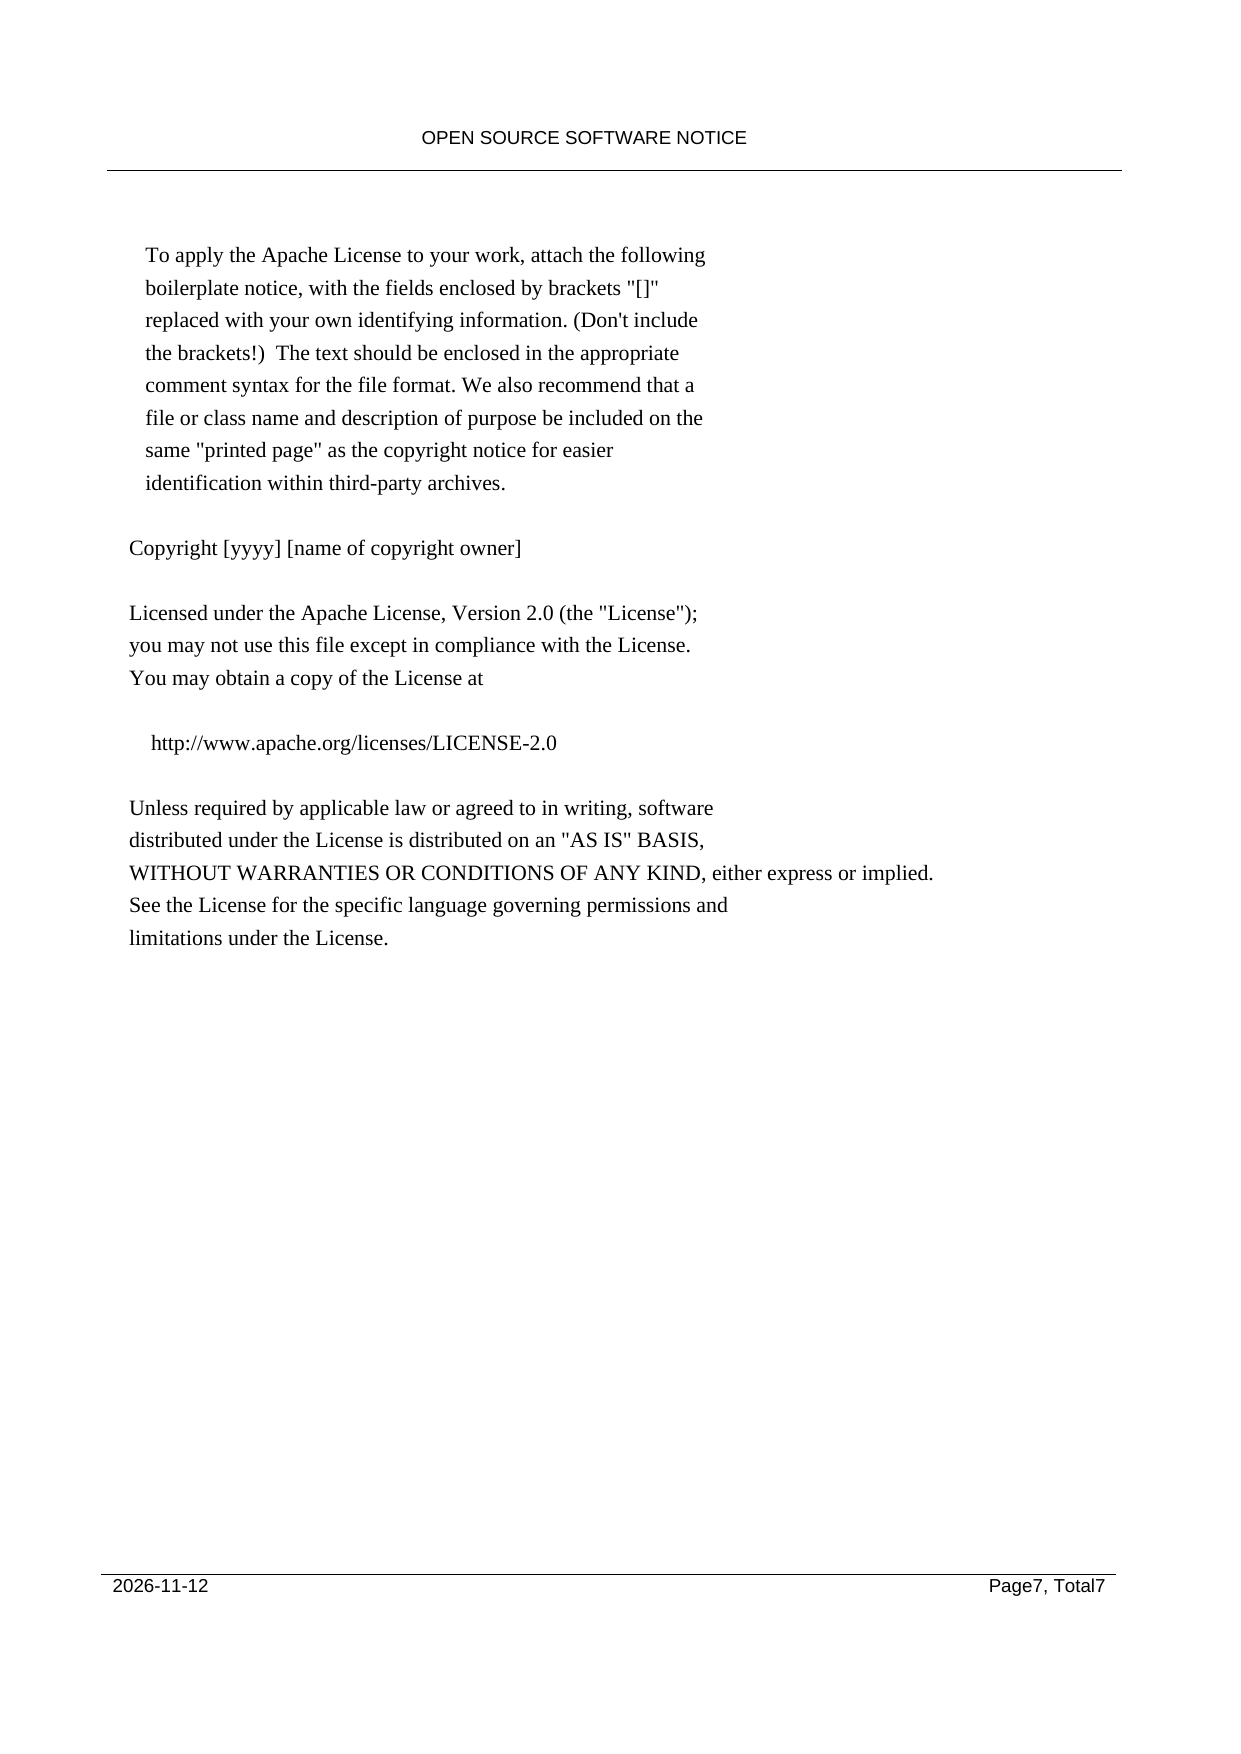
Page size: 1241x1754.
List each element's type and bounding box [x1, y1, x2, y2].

text [112, 206, 1128, 954]
